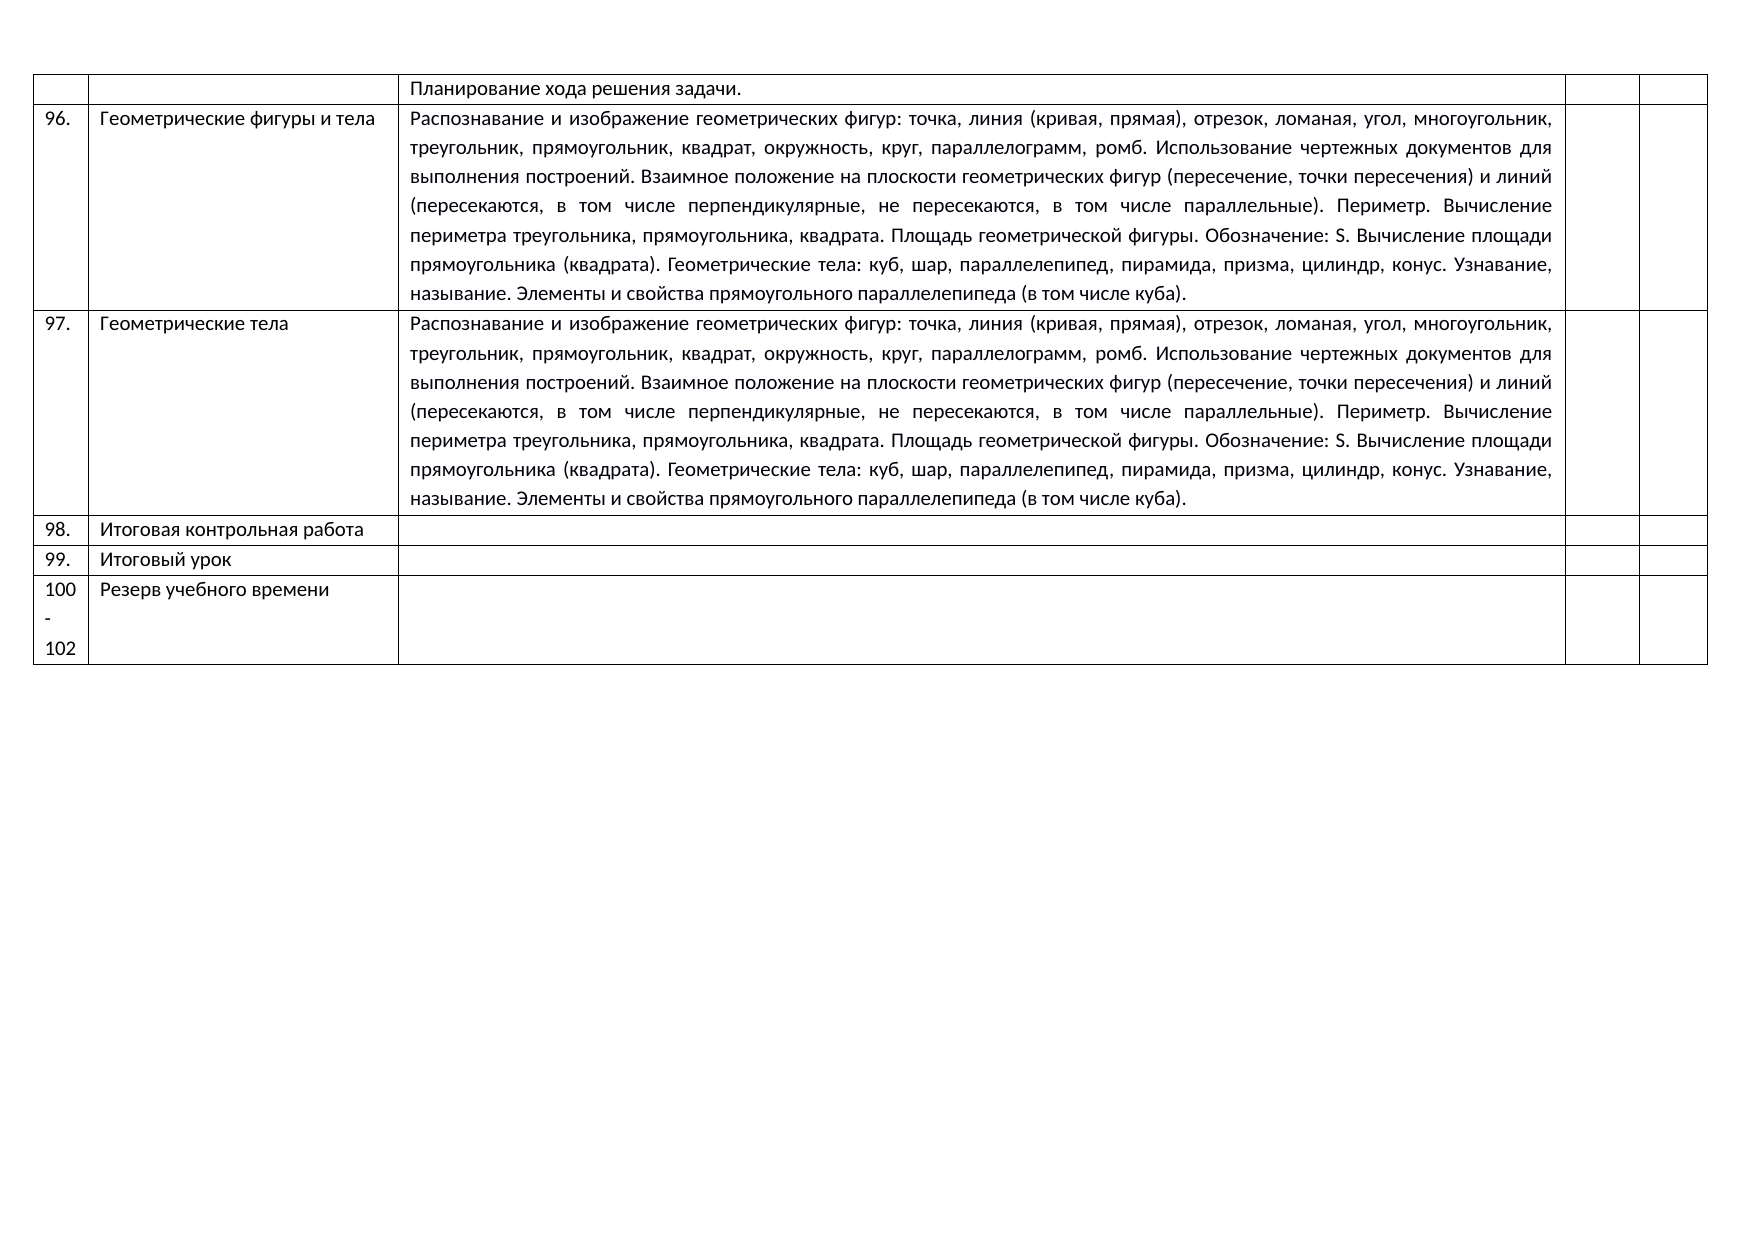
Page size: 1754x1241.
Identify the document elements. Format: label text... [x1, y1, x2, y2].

table_cell Итоговая контрольная работа [89, 516, 398, 545]
table_cell Распознавание и изображение геометрических фигур: точка, линия (кривая, прямая), отрезок, ломаная, угол, многоугольник, треугольник, прямоугольник, квадрат, окружность, круг, параллелограмм, ромб. Использование чертежных документов для выполнения построений. Взаимное положение на плоскости геометрических фигур (пересечение, точки пересечения) и линий (пересекаются, в том числе перпендикулярные, не пересекаются, в том числе параллельные). Периметр. Вычисление периметра треугольника, прямоугольника, квадрата. Площадь геометрической фигуры. Обозначение: S. Вычисление площади прямоугольника (квадрата). Геометрические тела: куб, шар, параллелепипед, пирамида, призма, цилиндр, конус. Узнавание, называние. Элементы и свойства прямоугольного параллелепипеда (в том числе куба). [399, 105, 1565, 309]
table_cell [399, 516, 1565, 545]
table_cell Геометрические тела [89, 311, 398, 515]
table_cell [34, 105, 88, 309]
table_cell [1640, 105, 1707, 309]
table_cell [34, 546, 88, 575]
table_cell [89, 75, 398, 104]
table_cell [1566, 75, 1639, 104]
table_cell 100 - 102 [34, 576, 88, 664]
table_cell [1640, 516, 1707, 545]
table_cell [1640, 546, 1707, 575]
table_cell [399, 576, 1565, 664]
table_cell [1640, 576, 1707, 664]
table_cell [399, 546, 1565, 575]
table_cell [1566, 516, 1639, 545]
table_cell [1640, 311, 1707, 515]
table_cell [34, 311, 88, 515]
table_cell [1566, 105, 1639, 309]
table_cell [1566, 546, 1639, 575]
table_cell Итоговый урок [89, 546, 398, 575]
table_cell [399, 75, 1565, 104]
table_cell [1566, 576, 1639, 664]
table_cell Резерв учебного времени [89, 576, 398, 664]
table_cell Распознавание и изображение геометрических фигур: точка, линия (кривая, прямая), отрезок, ломаная, угол, многоугольник, треугольник, прямоугольник, квадрат, окружность, круг, параллелограмм, ромб. Использование чертежных документов для выполнения построений. Взаимное положение на плоскости геометрических фигур (пересечение, точки пересечения) и линий (пересекаются, в том числе перпендикулярные, не пересекаются, в том числе параллельные). Периметр. Вычисление периметра треугольника, прямоугольника, квадрата. Площадь геометрической фигуры. Обозначение: S. Вычисление площади прямоугольника (квадрата). Геометрические тела: куб, шар, параллелепипед, пирамида, призма, цилиндр, конус. Узнавание, называние. Элементы и свойства прямоугольного параллелепипеда (в том числе куба). [399, 311, 1565, 515]
table_cell [34, 516, 88, 545]
table_cell Геометрические фигуры и тела [89, 105, 398, 309]
table_cell [1640, 75, 1707, 104]
table_cell [1566, 311, 1639, 515]
table_cell [34, 75, 88, 104]
